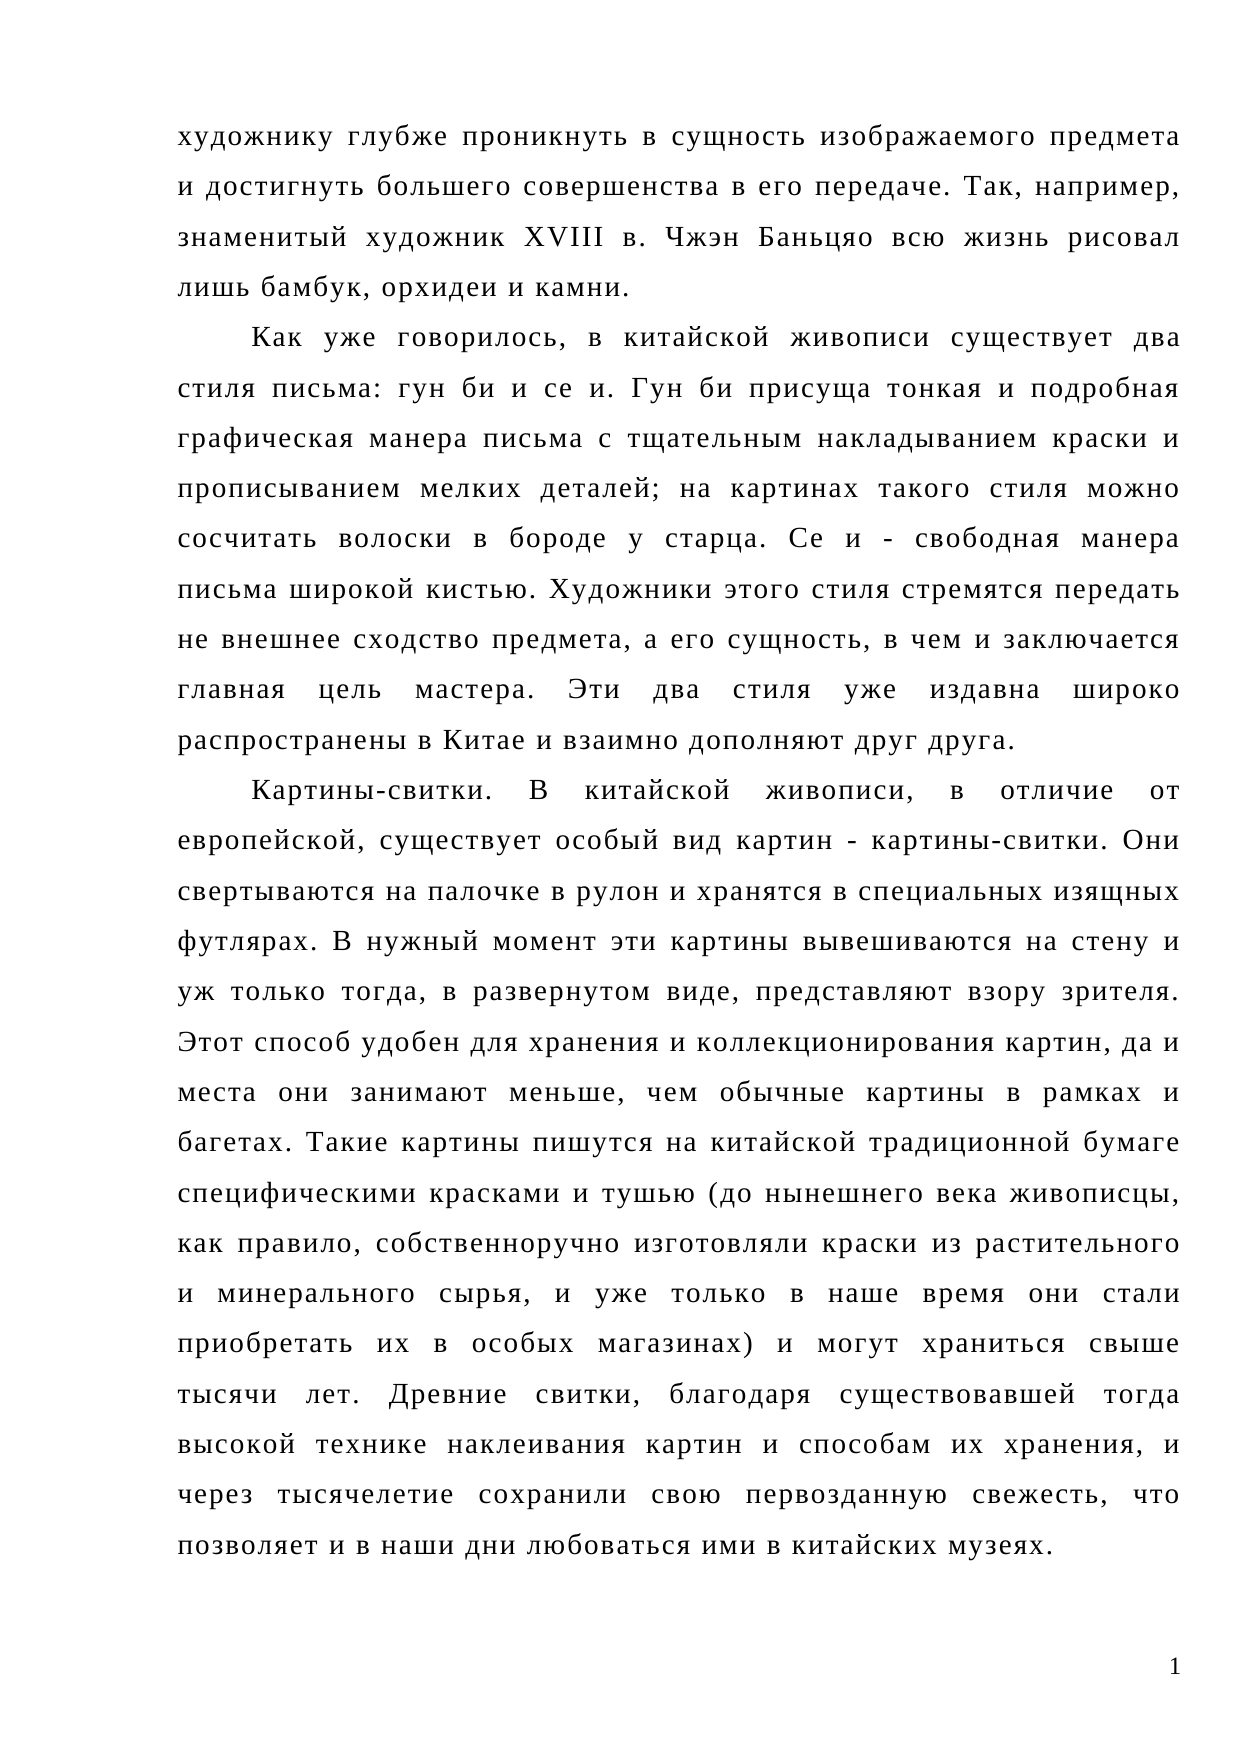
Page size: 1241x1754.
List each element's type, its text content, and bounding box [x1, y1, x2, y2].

text Картины-свитки. В китайской живописи, в отличие от европейской, существует особый вид картин - картины-свитки. Они свертываются на палочке в рулон и хранятся в специальных изящных футлярах. В нужный момент эти картины вывешиваются на стену и уж только тогда, в развернутом виде, представляют взору зрителя. Этот способ удобен для хранения и коллекционирования картин, да и места они занимают меньше, чем обычные картины в рамках и багетах. Такие картины пишутся на китайской традиционной бумаге специфическими красками и тушью (до нынешнего века живописцы, как правило, собственноручно изготовляли краски из растительного и минерального сырья, и уже только в наше время они стали приобретать их в особых магазинах) и могут храниться свыше тысячи лет. Древние свитки, благодаря существовавшей тогда высокой технике наклеивания картин и способам их хранения, и через тысячелетие сохранили свою первозданную свежесть, что позволяет и в наши дни любоваться ими в китайских музеях. [177, 772, 1181, 1560]
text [177, 118, 1181, 303]
text Как уже говорилось, в китайской живописи существует два стиля письма: гун би и се и. Гун би присуща тонкая и подробная графическая манера письма с тщательным накладыванием краски и прописыванием мелких деталей; на картинах такого стиля можно сосчитать волоски в бороде у старца. Се и - свободная манера письма широкой кистью. Художники этого стиля стремятся передать не внешнее сходство предмета, а его сущность, в чем и заключается главная цель мастера. Эти два стиля уже издавна широко распространены в Китае и взаимно дополняют друг друга. [177, 319, 1181, 755]
